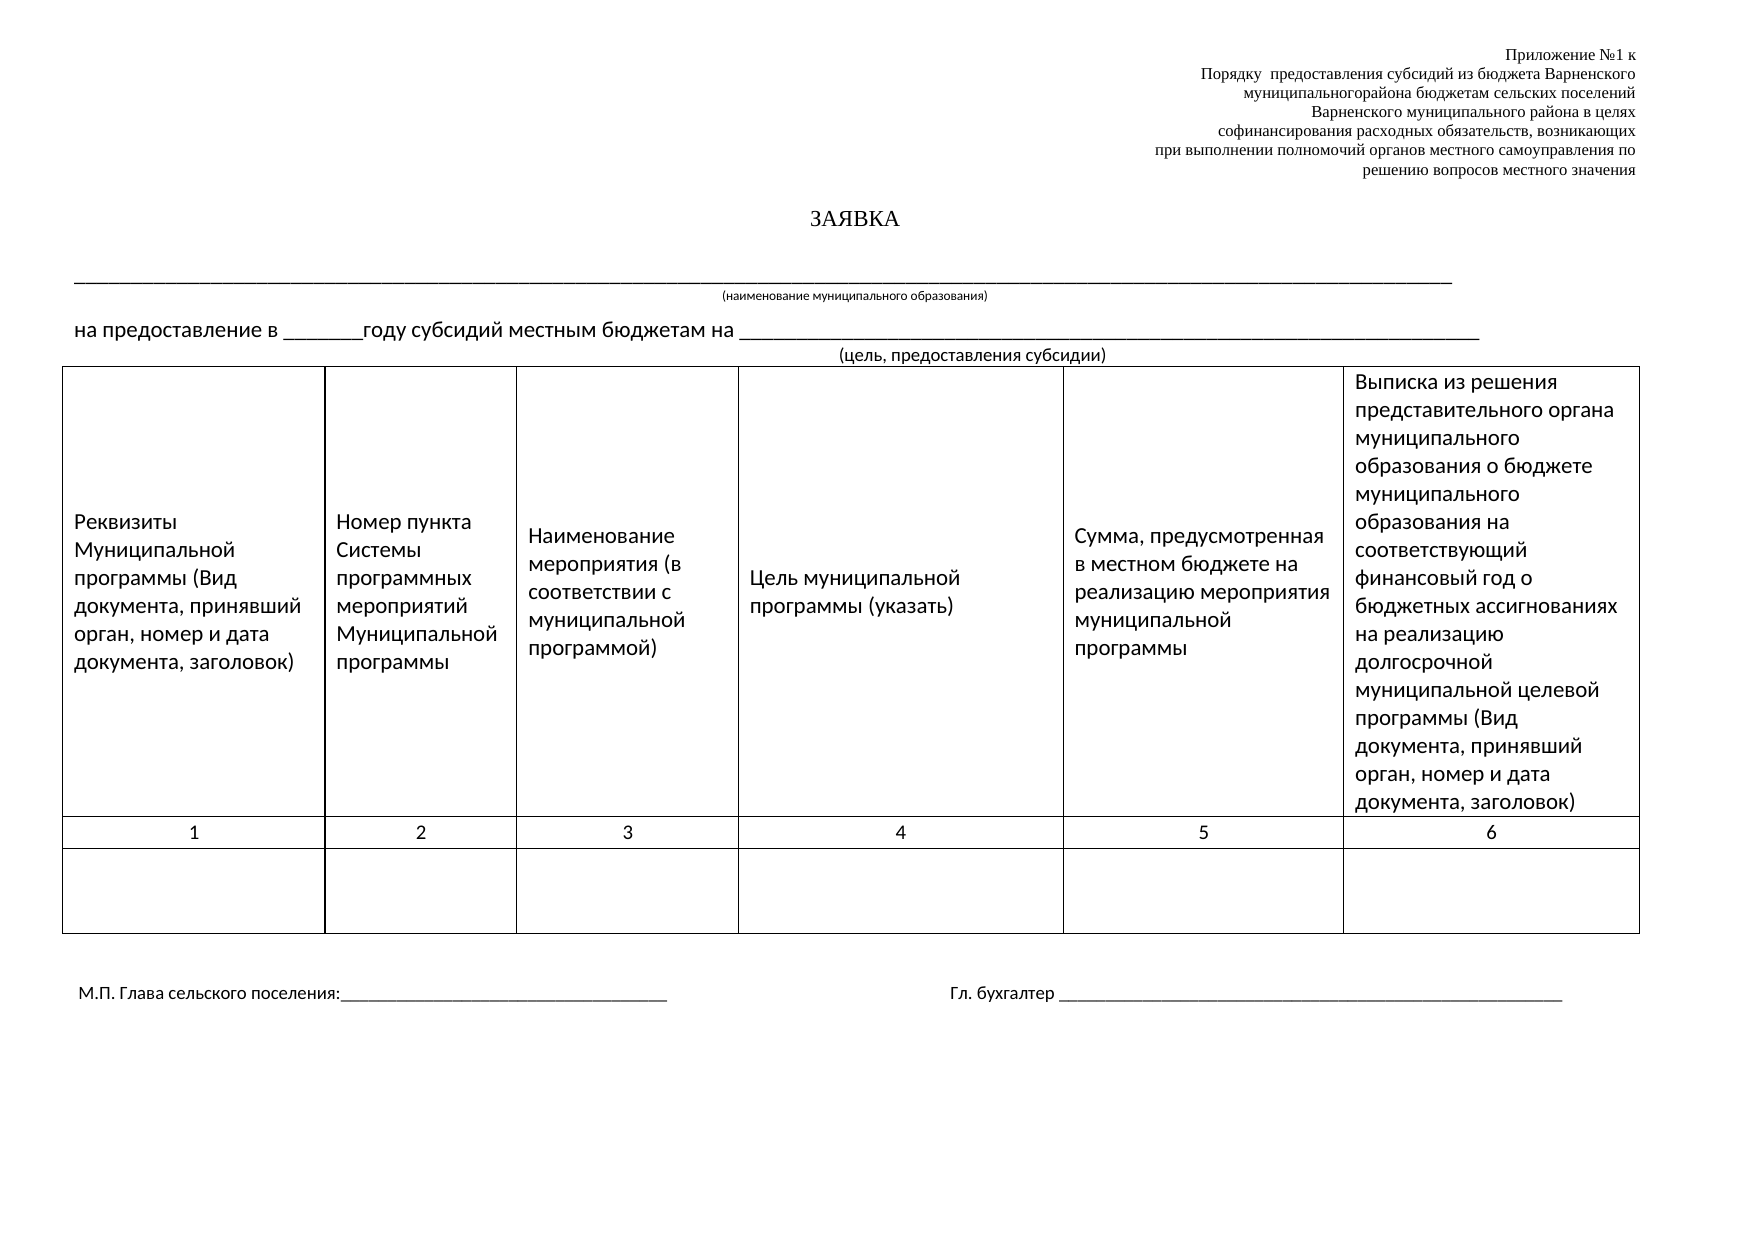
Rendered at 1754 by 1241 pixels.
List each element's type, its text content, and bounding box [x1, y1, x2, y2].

table_cell 2 [326, 817, 516, 848]
text Приложение №1 к [74, 44, 1636, 63]
table_cell [517, 849, 738, 933]
text при выполнении полномочий органов местного самоуправления по [74, 140, 1636, 159]
table_cell 6 [1344, 817, 1639, 848]
text (наименование муниципального образования) [74, 287, 1636, 315]
table_cell 1 [63, 817, 324, 848]
table_header Выписка из решения представительного органа муниципального образования о бюджете муниципального образования на соответствующий финансовый год о бюджетных ассигнованиях на реализацию долгосрочной муниципальной целевой программы (Вид документа, принявший орган, номер и дата документа, заголовок) [1344, 367, 1639, 816]
text муниципальногорайона бюджетам сельских поселений [74, 83, 1636, 102]
table_header Наименование мероприятия (в соответствии с муниципальной программой) [517, 367, 738, 816]
text решению вопросов местного значения [74, 159, 1636, 178]
table_cell [1344, 849, 1639, 933]
table_header Цель муниципальной программы (указать) [739, 367, 1063, 816]
table_cell [1064, 849, 1343, 933]
table_header Номер пункта Системы программных мероприятий Муниципальной программы [326, 367, 516, 816]
text Порядку предоставления субсидий из бюджета Варненского [74, 63, 1636, 83]
table_cell [739, 849, 1063, 933]
table_cell 5 [1064, 817, 1343, 848]
table_header Реквизиты Муниципальной программы (Вид документа, принявший орган, номер и дата документа, заголовок) [63, 367, 324, 816]
table_cell 3 [517, 817, 738, 848]
table_header Сумма, предусмотренная в местном бюджете на реализацию мероприятия муниципальной программы [1064, 367, 1343, 816]
table_cell [326, 849, 516, 933]
text на предоставление в _______году субсидий местным бюджетам на _________________________________________________________________ [74, 315, 1636, 343]
text (цель, предоставления субсидии) [74, 343, 1636, 366]
text _________________________________________________________________________________________________________________________ [74, 259, 1636, 287]
text Варненского муниципального района в целях [74, 102, 1636, 121]
text софинансирования расходных обязательств, возникающих [74, 121, 1636, 140]
table_cell [63, 849, 324, 933]
table_cell 4 [739, 817, 1063, 848]
text М.П. Глава сельского поселения:___________________________________ Гл. бухгалтер ______________________________________________________ [74, 981, 1636, 1004]
text ЗАЯВКА [74, 205, 1636, 231]
